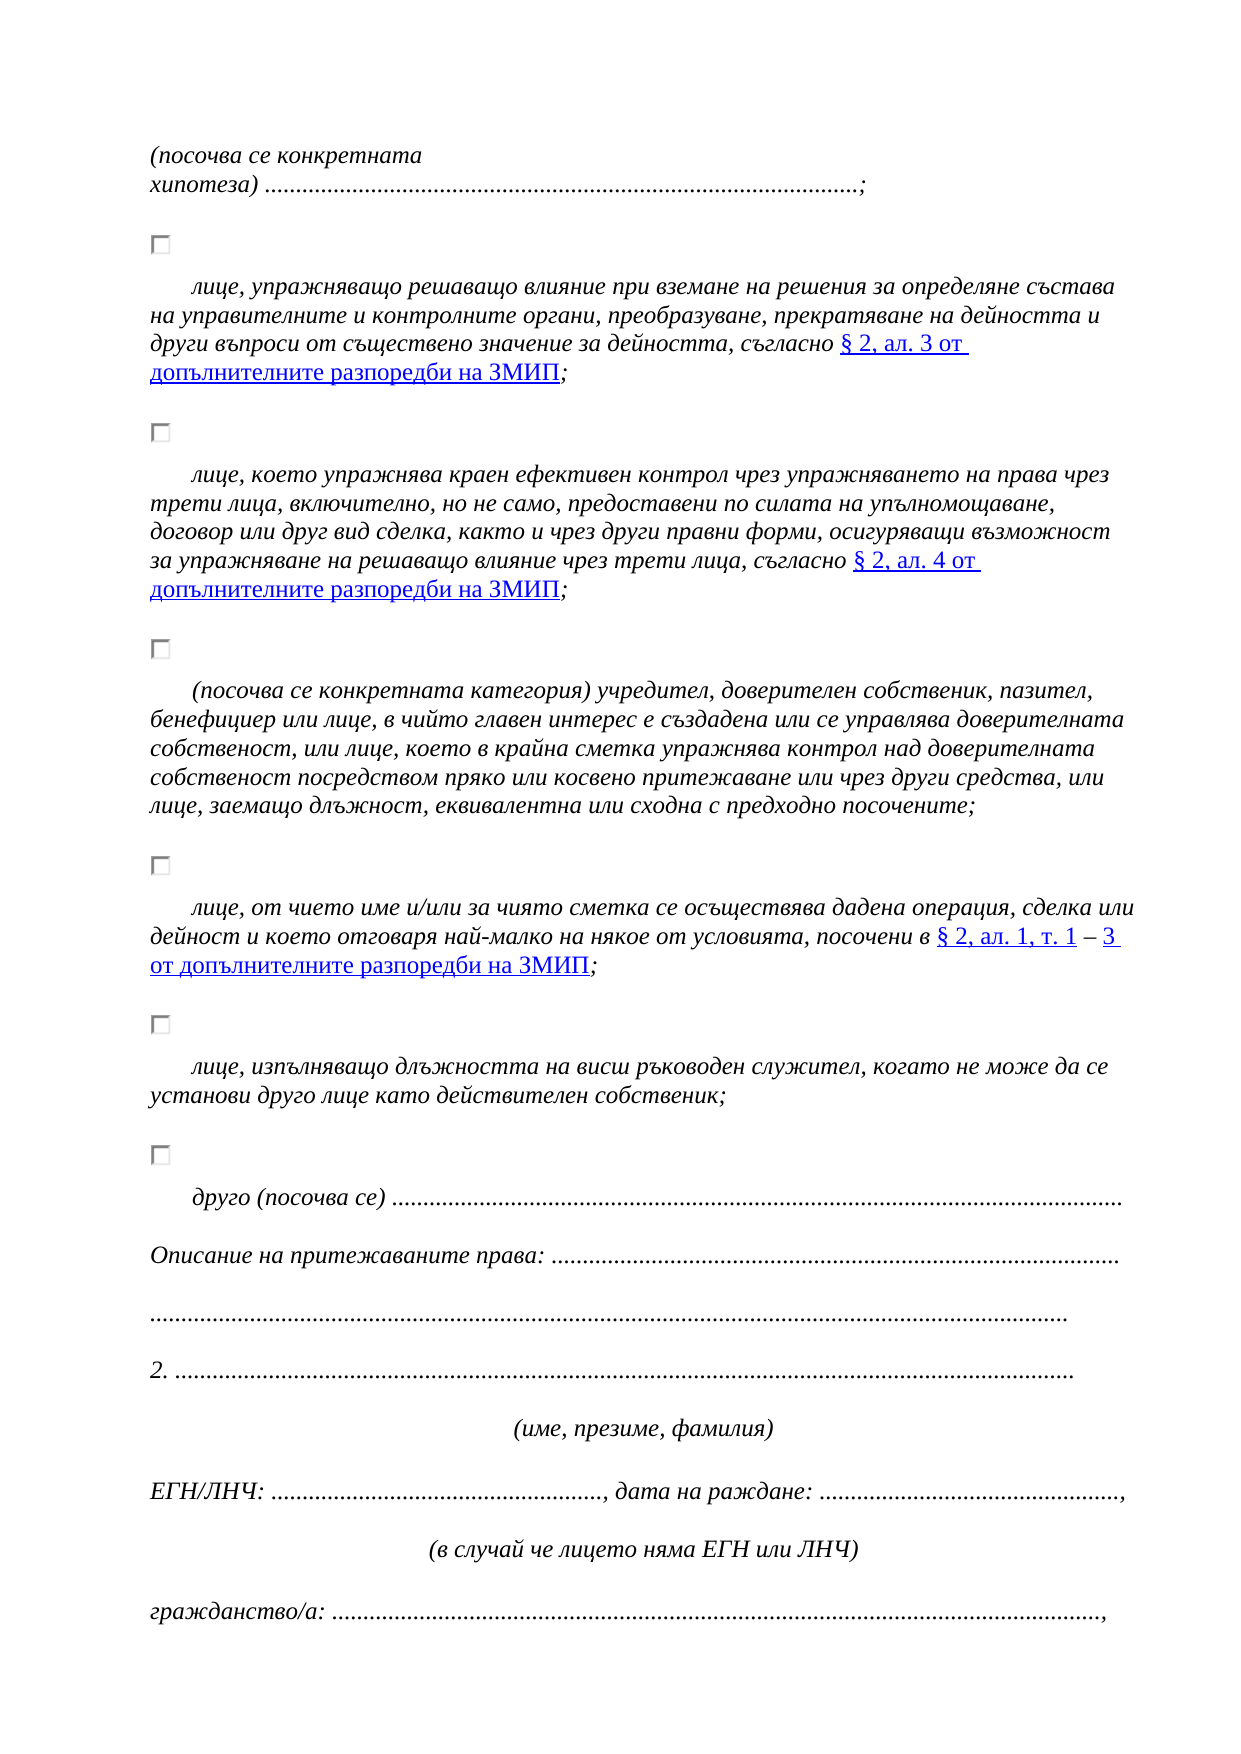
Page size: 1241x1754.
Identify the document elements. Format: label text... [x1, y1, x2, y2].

text (в случай че лицето няма ЕГН или ЛНЧ) [150, 1534, 1137, 1562]
text гражданство/а: ..........................................................................................................................., [150, 1596, 1137, 1624]
text лице, което упражнява краен ефективен контрол чрез упражняването на права чрез трети лица, включително, но не само, предоставени по силата на упълномощаване, договор или друг вид сделка, както и чрез други правни форми, осигуряващи възможност за упражняване на решаващо влияние чрез трети лица, съгласно § 2, ал. 4 от допълнителните разпоредби на ЗМИП; [150, 415, 1137, 603]
text ................................................................................................................................................... [150, 1298, 1137, 1326]
text друго (посочва се) ..................................................................................................................... [150, 1138, 1137, 1211]
text ЕГН/ЛНЧ: ....................................................., дата на раждане: ................................................, [150, 1476, 1137, 1504]
text (посочва се конкретната хипотеза) ...............................................................................................; [150, 141, 1137, 198]
text лице, изпълняващо длъжността на висш ръководен служител, когато не може да се установи друго лице като действителен собственик; [150, 1008, 1137, 1109]
text (посочва се конкретната категория) учредител, доверителен собственик, пазител, бенефициер или лице, в чийто главен интерес е създадена или се управлява доверителната собственост, или лице, което в крайна сметка упражнява контрол над доверителната собственост посредством пряко или косвено притежаване или чрез други средства, или лице, заемащо длъжност, еквивалентна или сходна с предходно посочените; [150, 632, 1137, 819]
text Описание на притежаваните права: ........................................................................................... [150, 1240, 1137, 1268]
text лице, от чието име и/или за чиято сметка се осъществява дадена операция, сделка или дейност и което отговаря най-малко на някое от условията, посочени в § 2, ал. 1, т. 1 – 3 от допълнителните разпоредби на ЗМИП; [150, 848, 1137, 978]
text лице, упражняващо решаващо влияние при вземане на решения за определяне състава на управителните и контролните органи, преобразуване, прекратяване на дейността и други въпроси от съществено значение за дейността, съгласно § 2, ал. 3 от допълнителните разпоредби на ЗМИП; [150, 227, 1137, 386]
text 2. ................................................................................................................................................ [150, 1356, 1137, 1384]
text (име, презиме, фамилия) [150, 1413, 1137, 1442]
